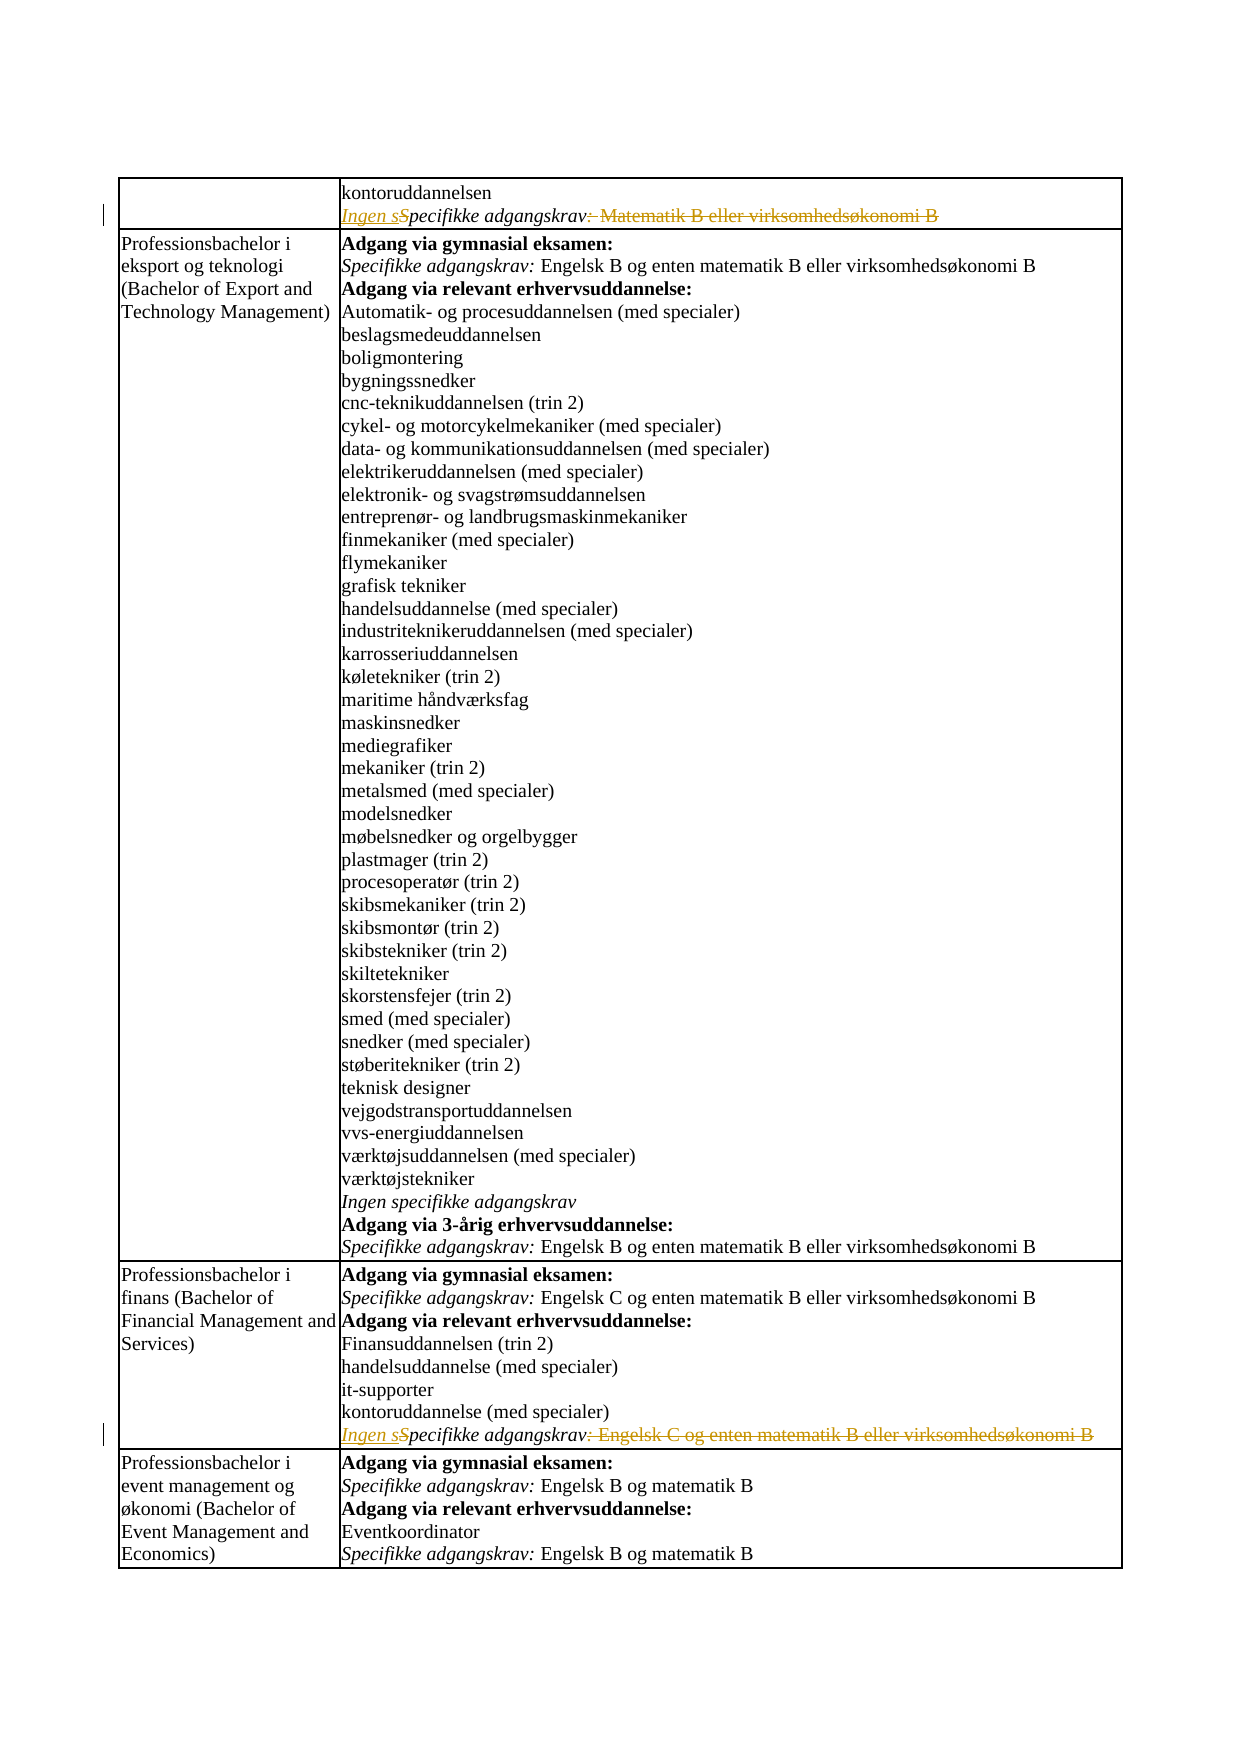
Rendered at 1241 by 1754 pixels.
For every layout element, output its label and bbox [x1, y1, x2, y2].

table_header [120, 1450, 339, 1567]
table_header [120, 1262, 339, 1448]
table_header [341, 1450, 1121, 1567]
table_header [120, 179, 339, 228]
table_header [341, 230, 1121, 1260]
table_header [120, 230, 339, 1260]
table_header [341, 1262, 1121, 1448]
table_header [341, 179, 1121, 228]
